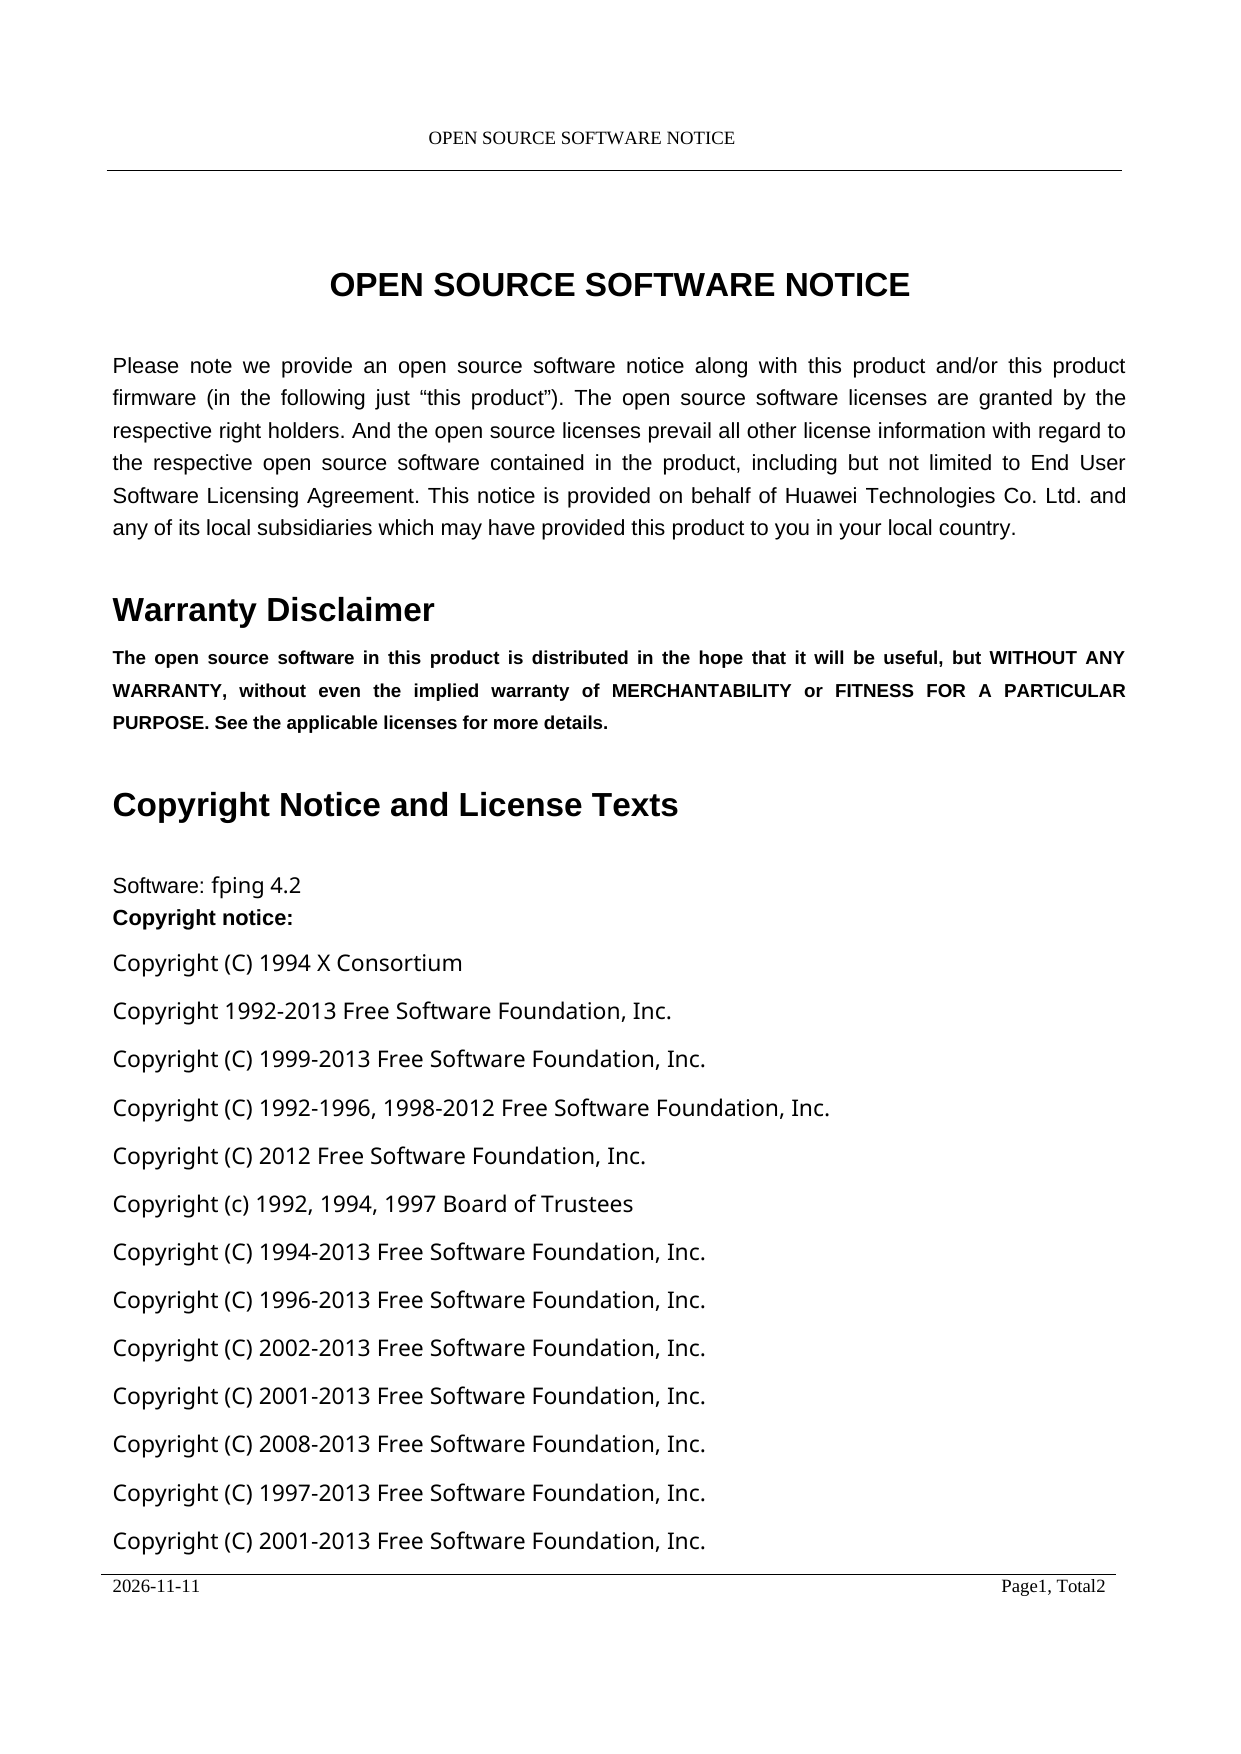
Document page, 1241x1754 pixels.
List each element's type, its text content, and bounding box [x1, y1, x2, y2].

text Please note we provide an open source software notice along with this product and/or this product firmware (in the following just “this product”). The open source software licenses are granted by the respective right holders. And the open source licenses prevail all other license information with regard to the respective open source software contained in the product, including but not limited to End User Software Licensing Agreement. This notice is provided on behalf of Huawei Technologies Co. Ltd. and any of its local subsidiaries which may have provided this product to you in your local country. [112, 349, 1128, 544]
text Copyright (C) 1994-2013 Free Software Foundation, Inc. [112, 1235, 1128, 1268]
text Copyright (C) 1996-2013 Free Software Foundation, Inc. [112, 1283, 1128, 1316]
text OPEN SOURCE SOFTWARE NOTICE [112, 251, 1128, 316]
text Copyright (C) 1992-1996, 1998-2012 Free Software Foundation, Inc. [112, 1091, 1128, 1123]
text Copyright (c) 1992, 1994, 1997 Board of Trustees [112, 1187, 1128, 1220]
text Copyright (C) 1999-2013 Free Software Foundation, Inc. [112, 1043, 1128, 1075]
text The open source software in this product is distributed in the hope that it will be useful, but WITHOUT ANY WARRANTY, without even the implied warranty of MERCHANTABILITY or FITNESS FOR A PARTICULAR PURPOSE. See the applicable licenses for more details. [112, 641, 1128, 739]
text Copyright (C) 2012 Free Software Foundation, Inc. [112, 1139, 1128, 1172]
text Copyright (C) 2001-2013 Free Software Foundation, Inc. [112, 1380, 1128, 1412]
text Copyright (C) 2001-2013 Free Software Foundation, Inc. [112, 1524, 1128, 1557]
text Copyright Notice and License Texts [112, 771, 1128, 836]
text Copyright notice: [112, 901, 1128, 934]
text Copyright (C) 1994 X Consortium [112, 947, 1128, 979]
text Copyright (C) 1997-2013 Free Software Foundation, Inc. [112, 1476, 1128, 1508]
text Software: fping 4.2 [112, 869, 1128, 901]
text Copyright (C) 2008-2013 Free Software Foundation, Inc. [112, 1428, 1128, 1460]
text Copyright (C) 2002-2013 Free Software Foundation, Inc. [112, 1332, 1128, 1364]
text Warranty Disclaimer [112, 576, 1128, 641]
text Copyright 1992-2013 Free Software Foundation, Inc. [112, 995, 1128, 1027]
